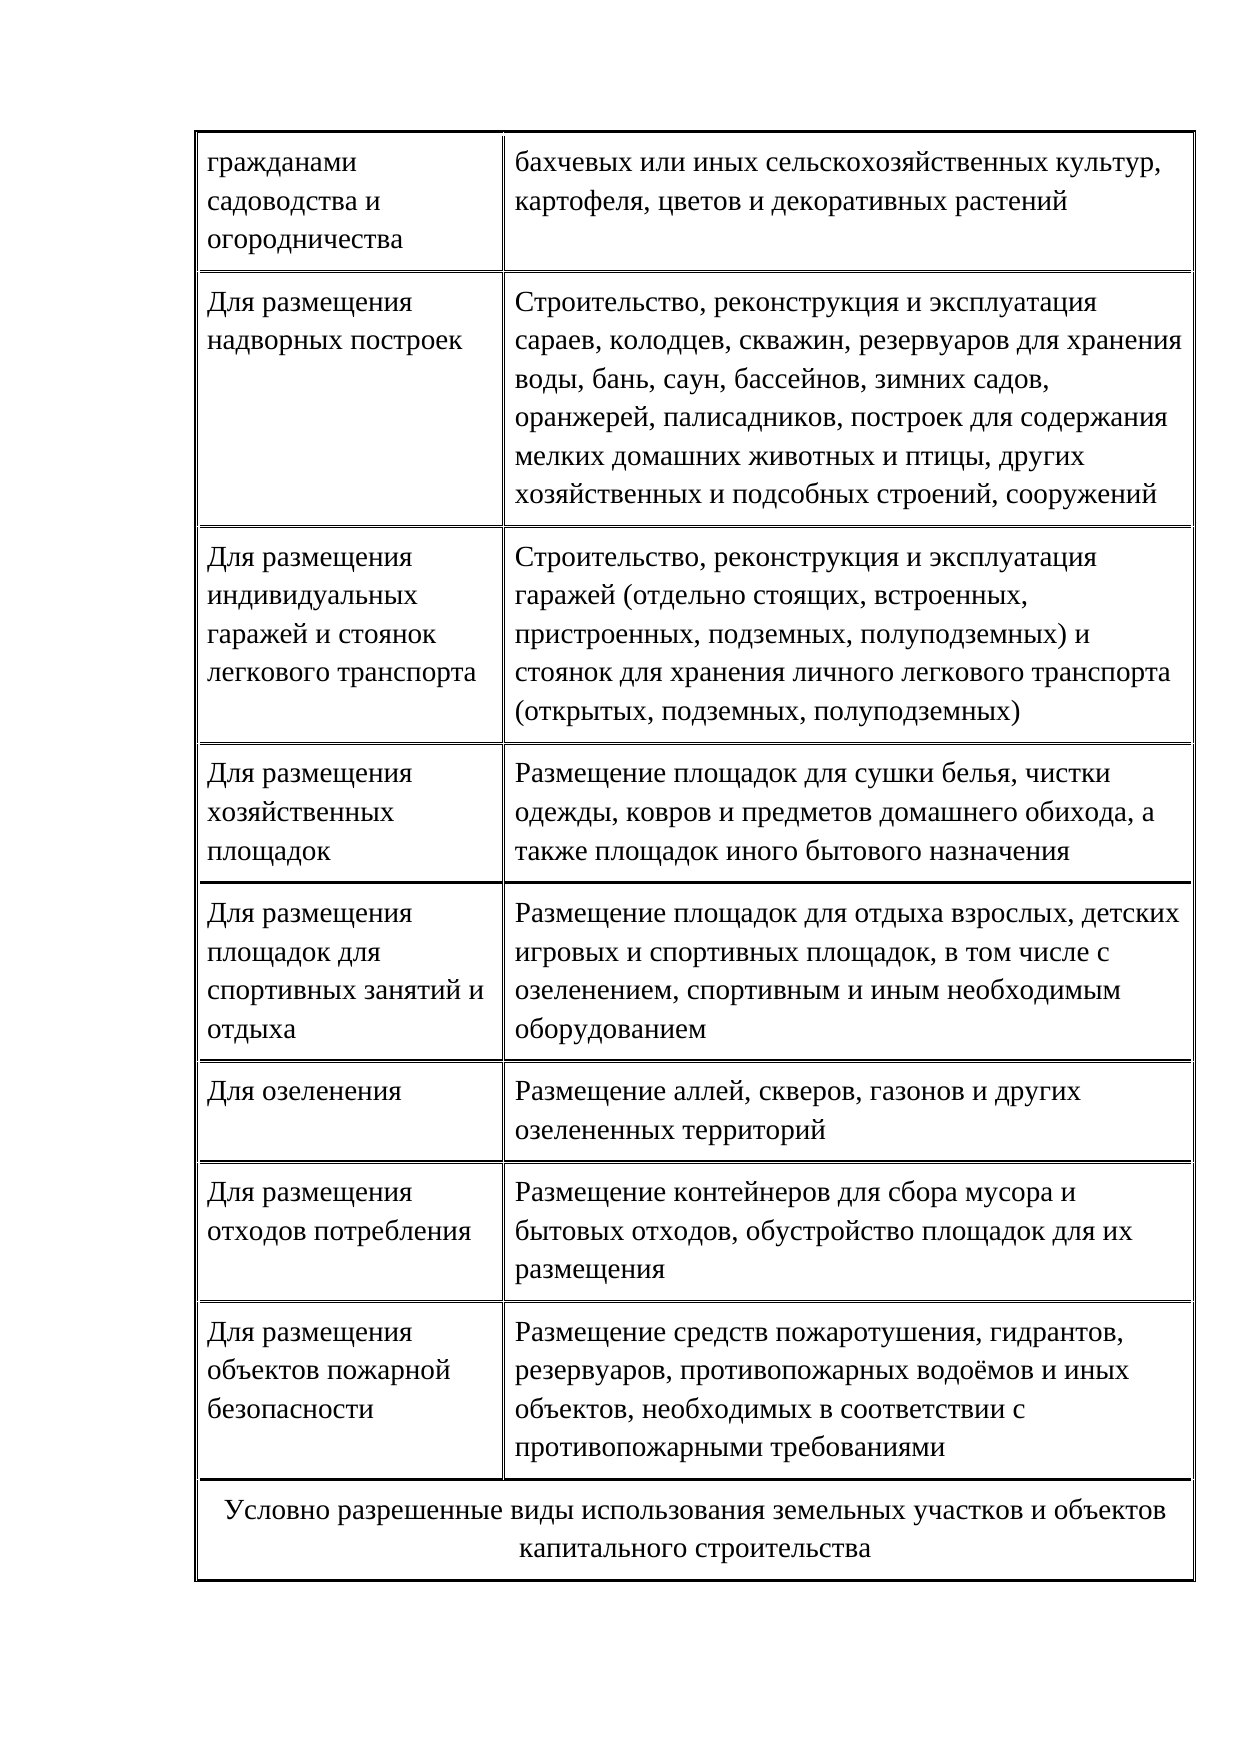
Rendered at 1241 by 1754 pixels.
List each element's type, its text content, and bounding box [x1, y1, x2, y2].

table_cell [504, 133, 1193, 269]
table_cell Размещение средств пожаротушения, гидрантов, резервуаров, противопожарных водоёмов и иных объектов, необходимых в соответствии с противопожарными требованиями [504, 1300, 1194, 1478]
table_cell Для размещения объектов пожарной безопасности [196, 1300, 504, 1478]
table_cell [198, 133, 504, 269]
table_cell Для озеленения [198, 1059, 502, 1160]
table_cell Для размещения индивидуальных гаражей и стоянок легкового транспорта [196, 525, 504, 741]
table_cell Размещение площадок для отдыха взрослых, детских игровых и спортивных площадок, в том числе с озеленением, спортивным и иным необходимым оборудованием [505, 881, 1193, 1059]
table_cell Для размещения площадок для спортивных занятий и отдыха [198, 881, 502, 1059]
table_cell Строительство, реконструкция и эксплуатация сараев, колодцев, скважин, резервуаров для хранения воды, бань, саун, бассейнов, зимних садов, оранжерей, палисадников, построек для содержания мелких домашних животных и птицы, других хозяйственных и подсобных строений, сооружений [505, 270, 1193, 525]
table_cell Размещение площадок для сушки белья, чистки одежды, ковров и предметов домашнего обихода, а также площадок иного бытового назначения [505, 741, 1193, 881]
table_cell Для размещения надворных построек [198, 270, 502, 525]
table_cell Для размещения отходов потребления [198, 1160, 502, 1300]
table_cell Размещение контейнеров для сбора мусора и бытовых отходов, обустройство площадок для их размещения [505, 1160, 1193, 1300]
table_cell Строительство, реконструкция и эксплуатация гаражей (отдельно стоящих, встроенных, пристроенных, подземных, полуподземных) и стоянок для хранения личного легкового транспорта (открытых, подземных, полуподземных) [504, 525, 1194, 741]
table_cell Размещение аллей, скверов, газонов и других озелененных территорий [505, 1059, 1193, 1160]
table_cell Условно разрешенные виды использования земельных участков и объектов капитального строительства [196, 1478, 1194, 1579]
table_cell Для размещения хозяйственных площадок [198, 741, 502, 881]
